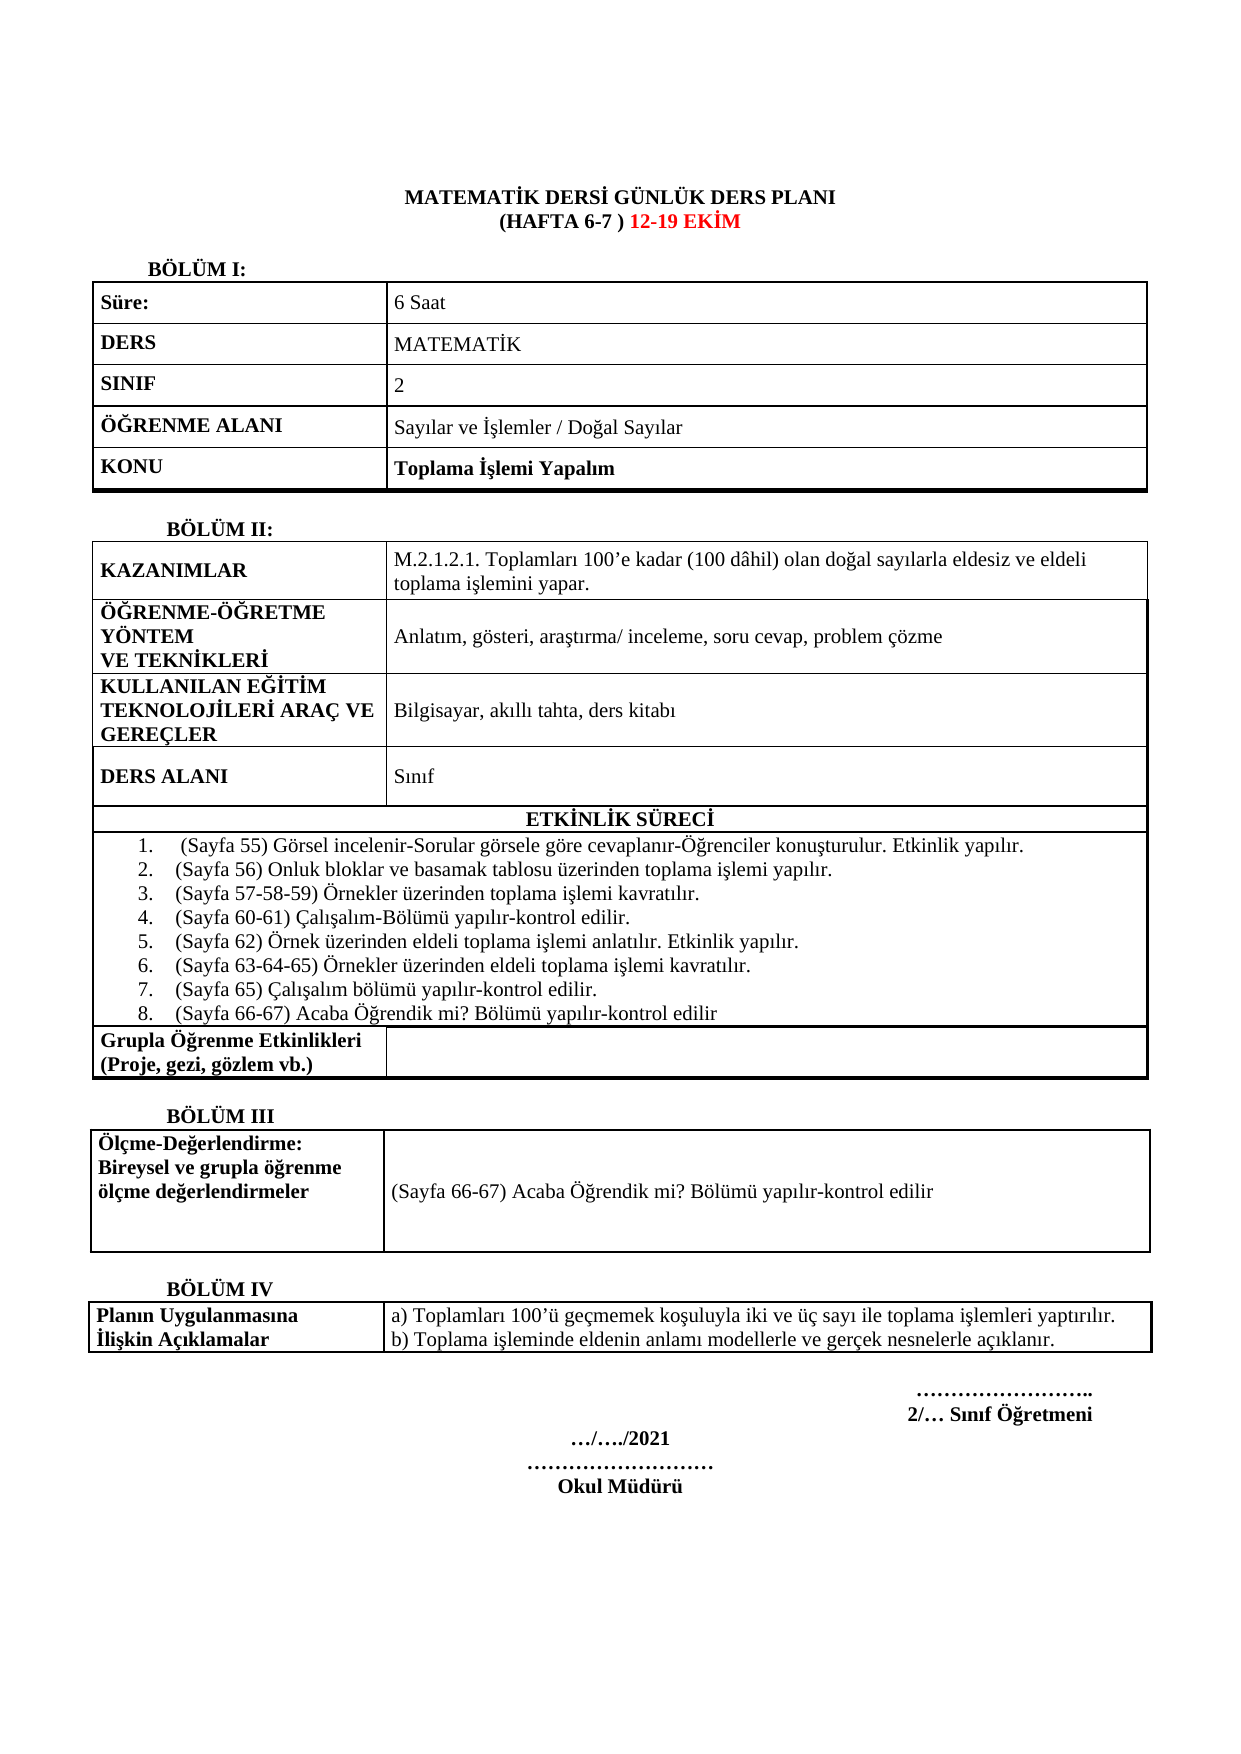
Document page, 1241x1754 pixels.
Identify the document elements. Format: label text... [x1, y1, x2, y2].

table_header Planın Uygulanmasına İlişkin Açıklamalar [90, 1303, 383, 1351]
subtitle BÖLÜM III [148, 1104, 1092, 1128]
text Okul Müdürü [148, 1474, 1092, 1498]
table_header M.2.1.2.1. Toplamları 100’e kadar (100 dâhil) olan doğal sayılarla eldesiz ve eldeli toplama işlemini yapar. [387, 542, 1147, 599]
table_cell Sayılar ve İşlemler / Doğal Sayılar [388, 407, 1146, 447]
table_cell Bilgisayar, akıllı tahta, ders kitabı [387, 674, 1146, 746]
table_cell KONU [94, 448, 386, 488]
text (HAFTA 6-7 ) 12-19 EKİM [148, 209, 1092, 233]
text BÖLÜM II: [148, 517, 1092, 541]
table_cell (Sayfa 55) Görsel incelenir-Sorular görsele göre cevaplanır-Öğrenciler konuşturulur. Etkinlik yapılır. (Sayfa 56) Onluk bloklar ve basamak tablosu üzerinden toplama işlemi yapılır. (Sayfa 57-58-59) Örnekler üzerinden toplama işlemi kavratılır. (Sayfa 60-61) Çalışalım-Bölümü yapılır-kontrol edilir. (Sayfa 62) Örnek üzerinden eldeli toplama işlemi anlatılır. Etkinlik yapılır. (Sayfa 63-64-65) Örnekler üzerinden eldeli toplama işlemi kavratılır. (Sayfa 65) Çalışalım bölümü yapılır-kontrol edilir. (Sayfa 66-67) Acaba Öğrendik mi? Bölümü yapılır-kontrol edilir [94, 833, 1146, 1025]
table_header (Sayfa 66-67) Acaba Öğrendik mi? Bölümü yapılır-kontrol edilir [385, 1131, 1149, 1251]
table_cell SINIF [94, 365, 386, 405]
table_cell Grupla Öğrenme Etkinlikleri (Proje, gezi, gözlem vb.) [94, 1027, 386, 1076]
subtitle BÖLÜM IV [148, 1277, 1092, 1301]
text MATEMATİK DERSİ GÜNLÜK DERS PLANI [148, 185, 1092, 209]
table_header Süre: [94, 283, 386, 322]
table_cell ETKİNLİK SÜRECİ [94, 807, 1146, 831]
table_cell DERS ALANI [94, 747, 386, 805]
table_cell KULLANILAN EĞİTİM TEKNOLOJİLERİ ARAÇ VE GEREÇLER [93, 674, 386, 746]
table_cell Toplama İşlemi Yapalım [388, 448, 1146, 488]
table_header a) Toplamları 100’ü geçmemek koşuluyla iki ve üç sayı ile toplama işlemleri yaptırılır. b) Toplama işleminde eldenin anlamı modellerle ve gerçek nesnelerle açıklanır. [385, 1303, 1150, 1351]
text 2/… Sınıf Öğretmeni [148, 1401, 1092, 1426]
table_cell DERS [94, 324, 386, 364]
table_header 6 Saat [388, 283, 1146, 322]
table_cell ÖĞRENME ALANI [94, 407, 386, 447]
table_cell [387, 1028, 1146, 1076]
text BÖLÜM I: [148, 257, 1092, 281]
table_cell MATEMATİK [388, 324, 1146, 364]
table_header Ölçme-Değerlendirme: Bireysel ve grupla öğrenme ölçme değerlendirmeler [92, 1131, 383, 1251]
text …………………….. [148, 1377, 1092, 1401]
table_cell Anlatım, gösteri, araştırma/ inceleme, soru cevap, problem çözme [387, 600, 1146, 672]
table_header KAZANIMLAR [93, 542, 386, 599]
table_cell ÖĞRENME-ÖĞRETME YÖNTEM VE TEKNİKLERİ [93, 600, 386, 672]
table_cell 2 [388, 365, 1146, 405]
text ……………………… [148, 1449, 1092, 1474]
text …/…./2021 [148, 1426, 1092, 1449]
table_cell Sınıf [387, 747, 1146, 805]
